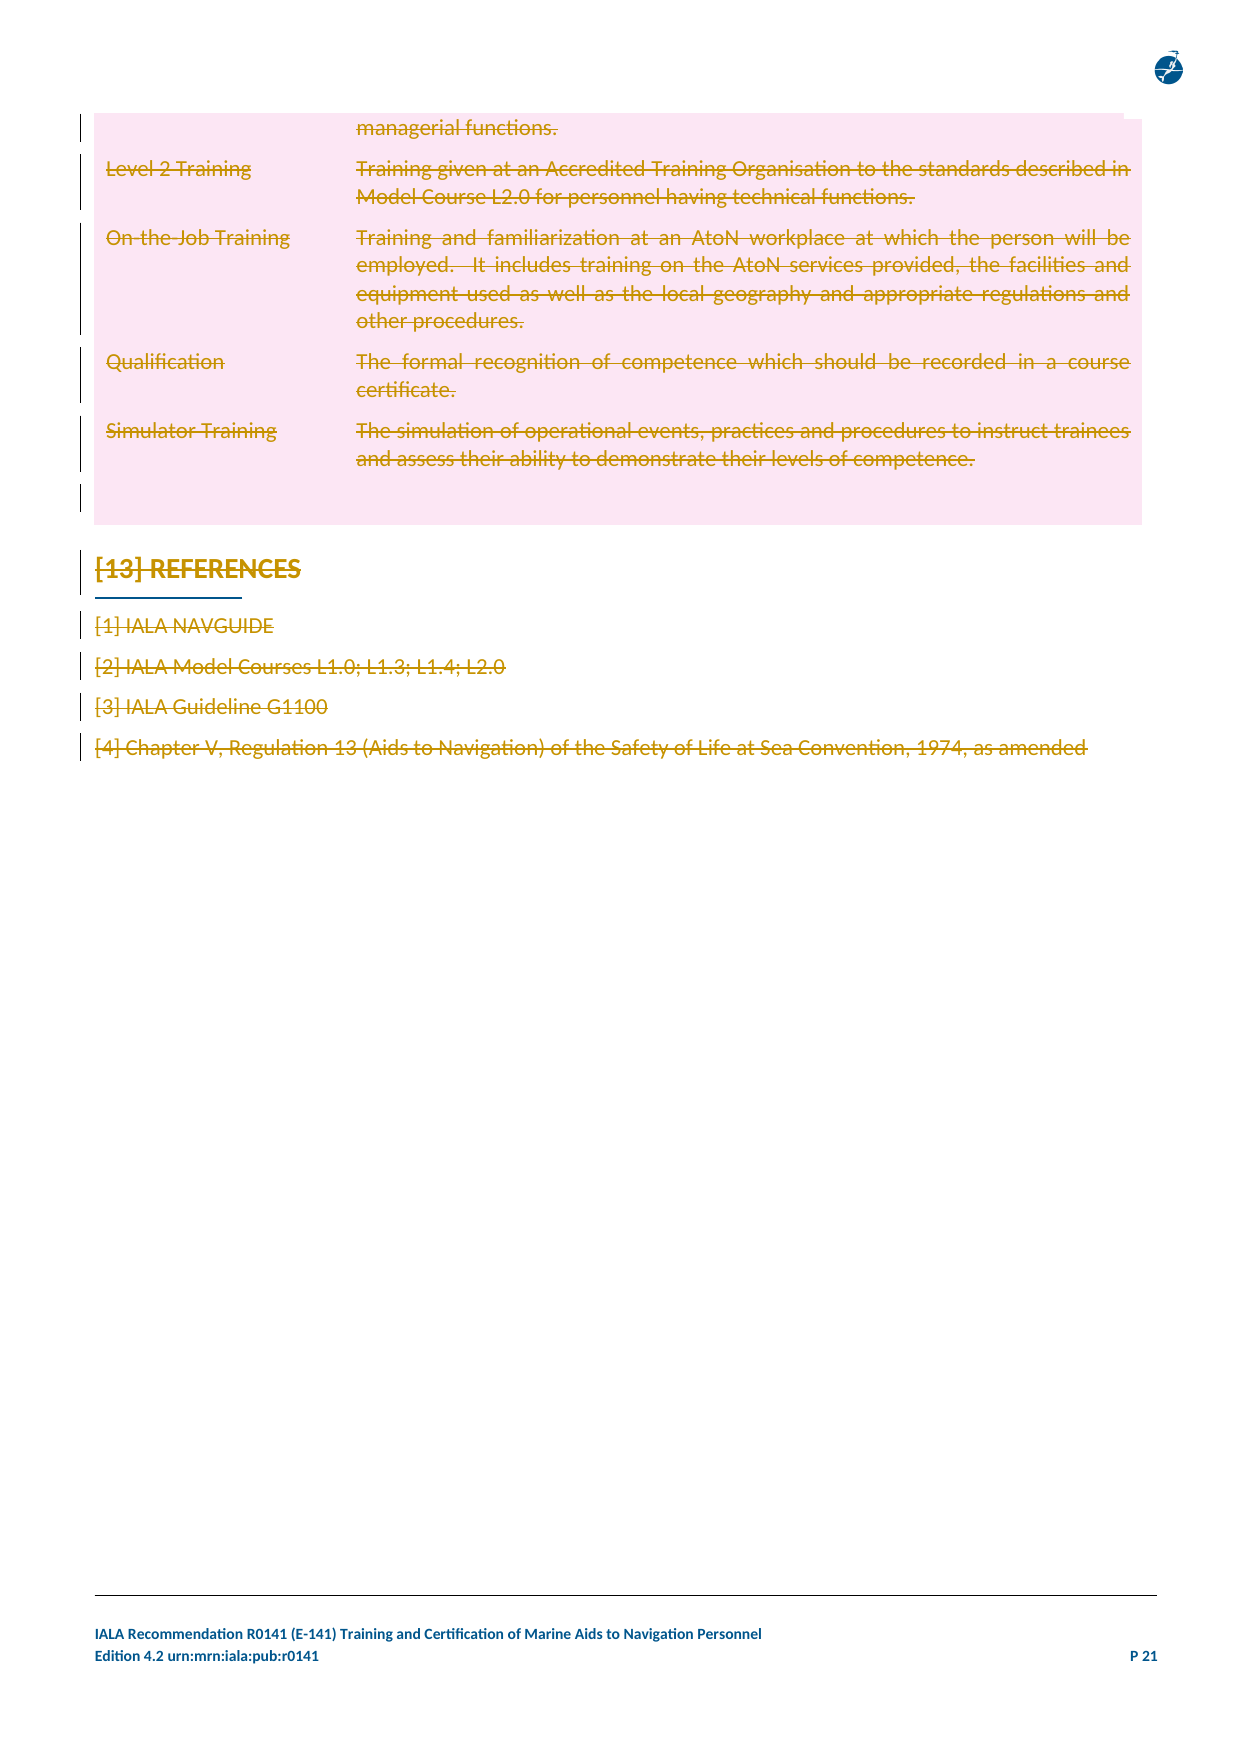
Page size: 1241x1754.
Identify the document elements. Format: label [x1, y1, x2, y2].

picture [1123, 0, 1241, 119]
